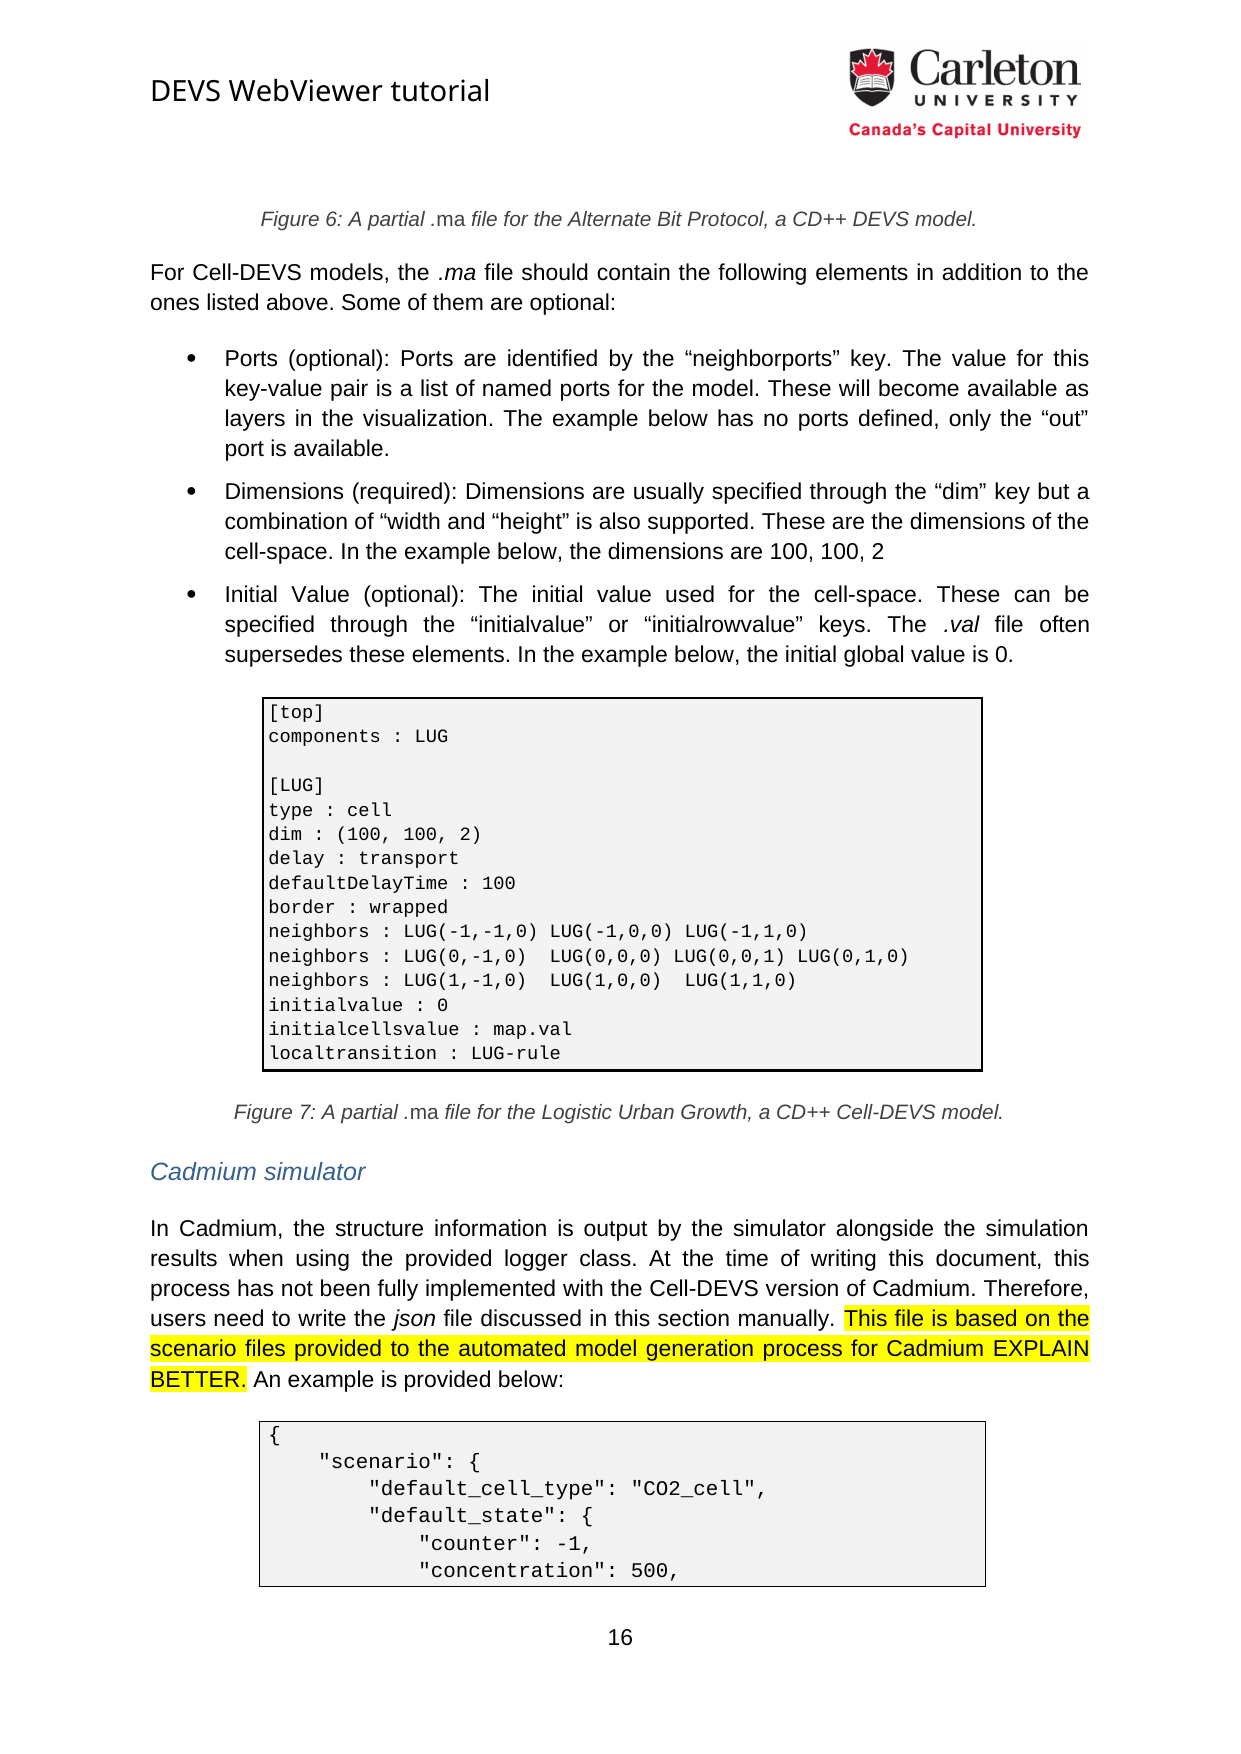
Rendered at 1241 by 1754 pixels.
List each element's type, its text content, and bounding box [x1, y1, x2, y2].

text "counter": -1, [260, 1529, 985, 1556]
text components : LUG [264, 721, 981, 745]
text type : cell [264, 794, 981, 818]
text "scenario": { [260, 1448, 985, 1475]
text localtransition : LUG-rule [264, 1038, 981, 1069]
text defaultDelayTime : 100 [264, 867, 981, 892]
text [top] [264, 699, 981, 721]
text neighbors : LUG(1,-1,0) LUG(1,0,0) LUG(1,1,0) [264, 965, 981, 989]
text { [260, 1422, 985, 1447]
text neighbors : LUG(0,-1,0) LUG(0,0,0) LUG(0,0,1) LUG(0,1,0) [264, 940, 981, 965]
picture [835, 37, 1090, 143]
text Figure 6: A partial .ma file for the Alternate Bit Protocol, a CD++ DEVS model. [150, 207, 1090, 231]
text border : wrapped [264, 892, 981, 916]
text "default_state": { [260, 1502, 985, 1529]
text dim : (100, 100, 2) [264, 818, 981, 843]
list Dimensions (required): Dimensions are usually specified through the “dim” key but a combination of “width and “height” is also supported. These are the dimensions of the cell-space. In the example below, the dimensions are 100, 100, 2 [187, 478, 1090, 565]
text delay : transport [264, 843, 981, 867]
subtitle Cadmium simulator [150, 1156, 1090, 1185]
text For Cell-DEVS models, the .ma file should contain the following elements in addition to the ones listed above. Some of them are optional: [150, 259, 1090, 316]
text "concentration": 500, [260, 1557, 985, 1586]
text Figure 7: A partial .ma file for the Logistic Urban Growth, a CD++ Cell-DEVS model. [150, 1100, 1090, 1124]
list Ports (optional): Ports are identified by the “neighborports” key. The value for this key-value pair is a list of named ports for the model. These will become available as layers in the visualization. The example below has no ports defined, only the “out” port is available. [187, 344, 1090, 462]
list Initial Value (optional): The initial value used for the cell-space. These can be specified through the “initialvalue” or “initialrowvalue” keys. The .val file often supersedes these elements. In the example below, the initial global value is 0. [187, 581, 1090, 668]
text "default_cell_type": "CO2_cell", [260, 1475, 985, 1502]
text initialcellsvalue : map.val [264, 1013, 981, 1038]
text [LUG] [264, 770, 981, 794]
text In Cadmium, the structure information is output by the simulator alongside the simulation results when using the provided logger class. At the time of writing this document, this process has not been fully implemented with the Cell-DEVS version of Cadmium. Therefore, users need to write the json file discussed in this section manually. This file is based on the scenario files provided to the automated model generation process for Cadmium EXPLAIN BETTER. An example is provided below: [150, 1214, 1090, 1335]
text neighbors : LUG(-1,-1,0) LUG(-1,0,0) LUG(-1,1,0) [264, 916, 981, 940]
text initialvalue : 0 [264, 989, 981, 1013]
